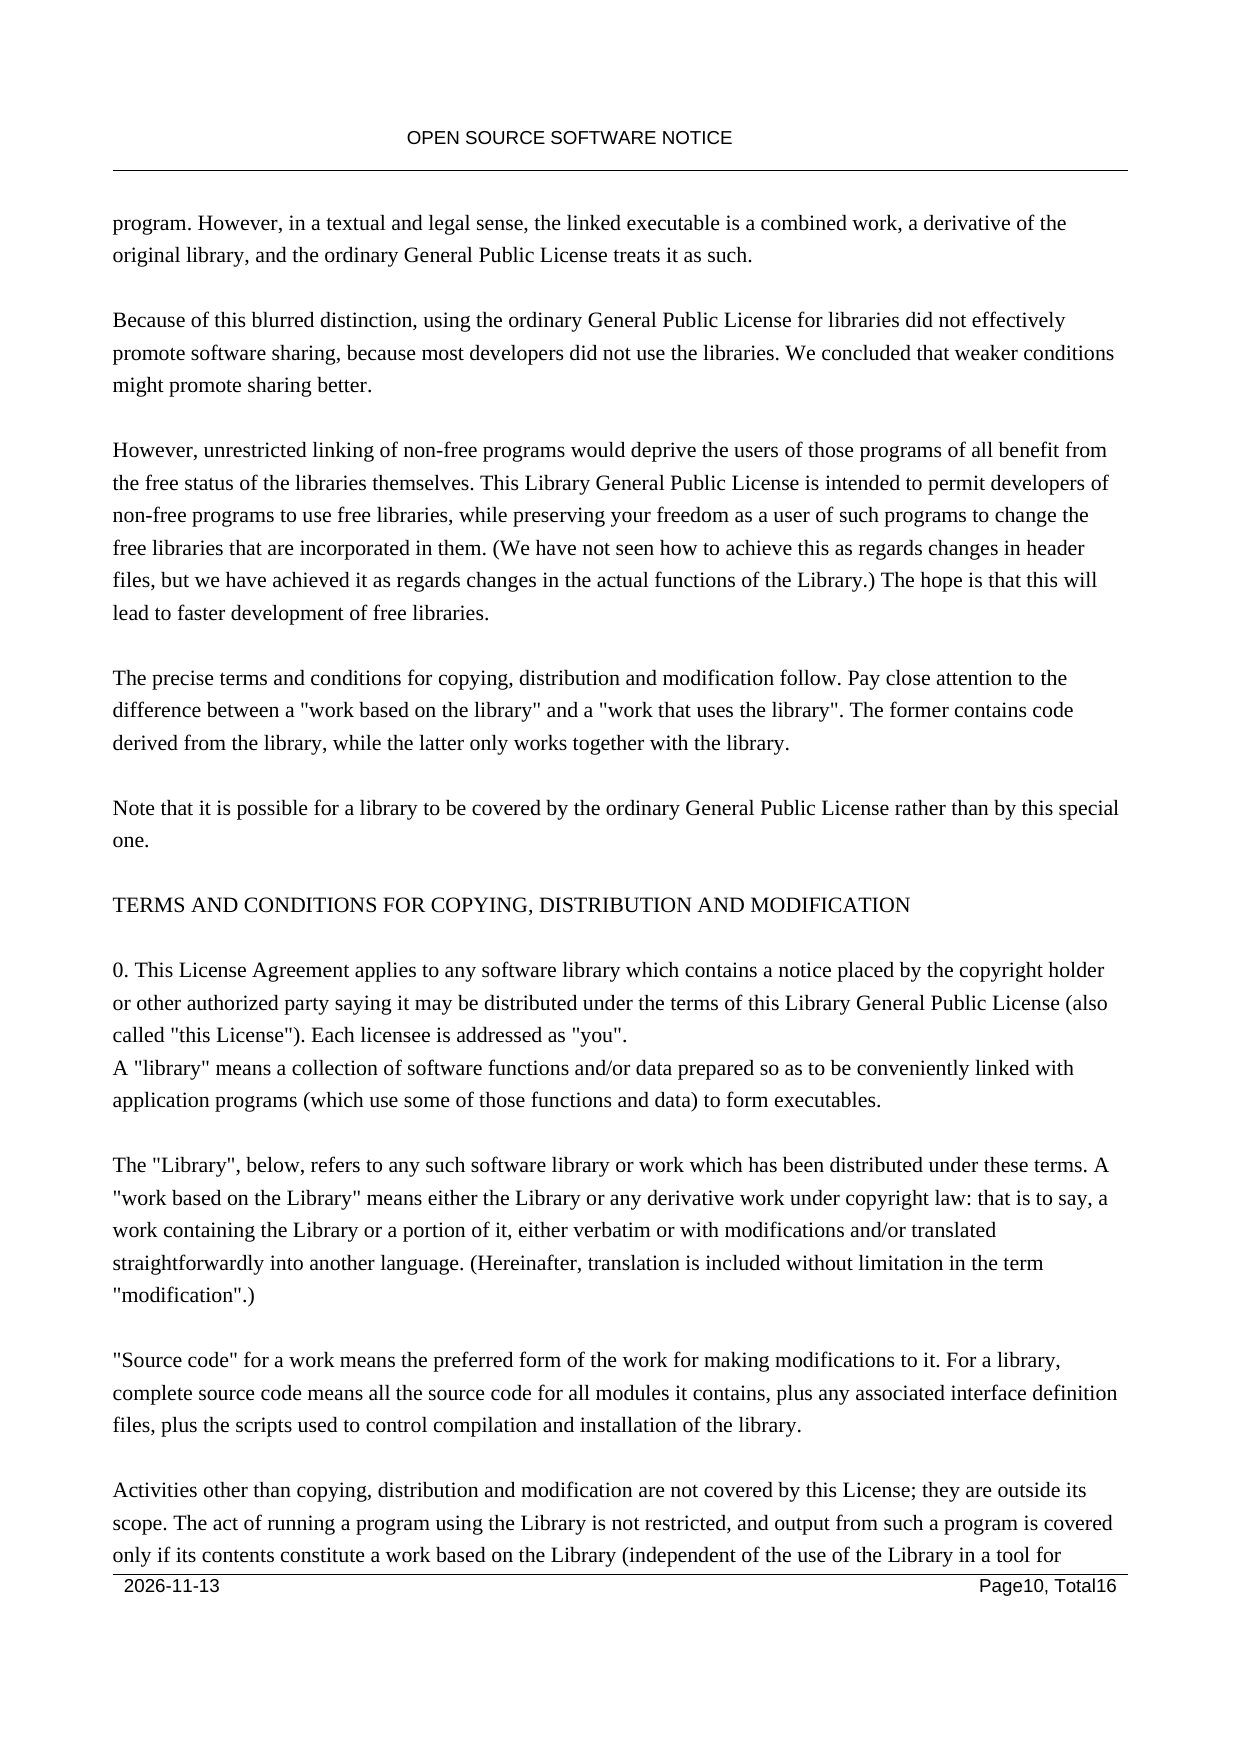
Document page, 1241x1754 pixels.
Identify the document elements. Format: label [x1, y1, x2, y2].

text [112, 206, 1128, 1571]
